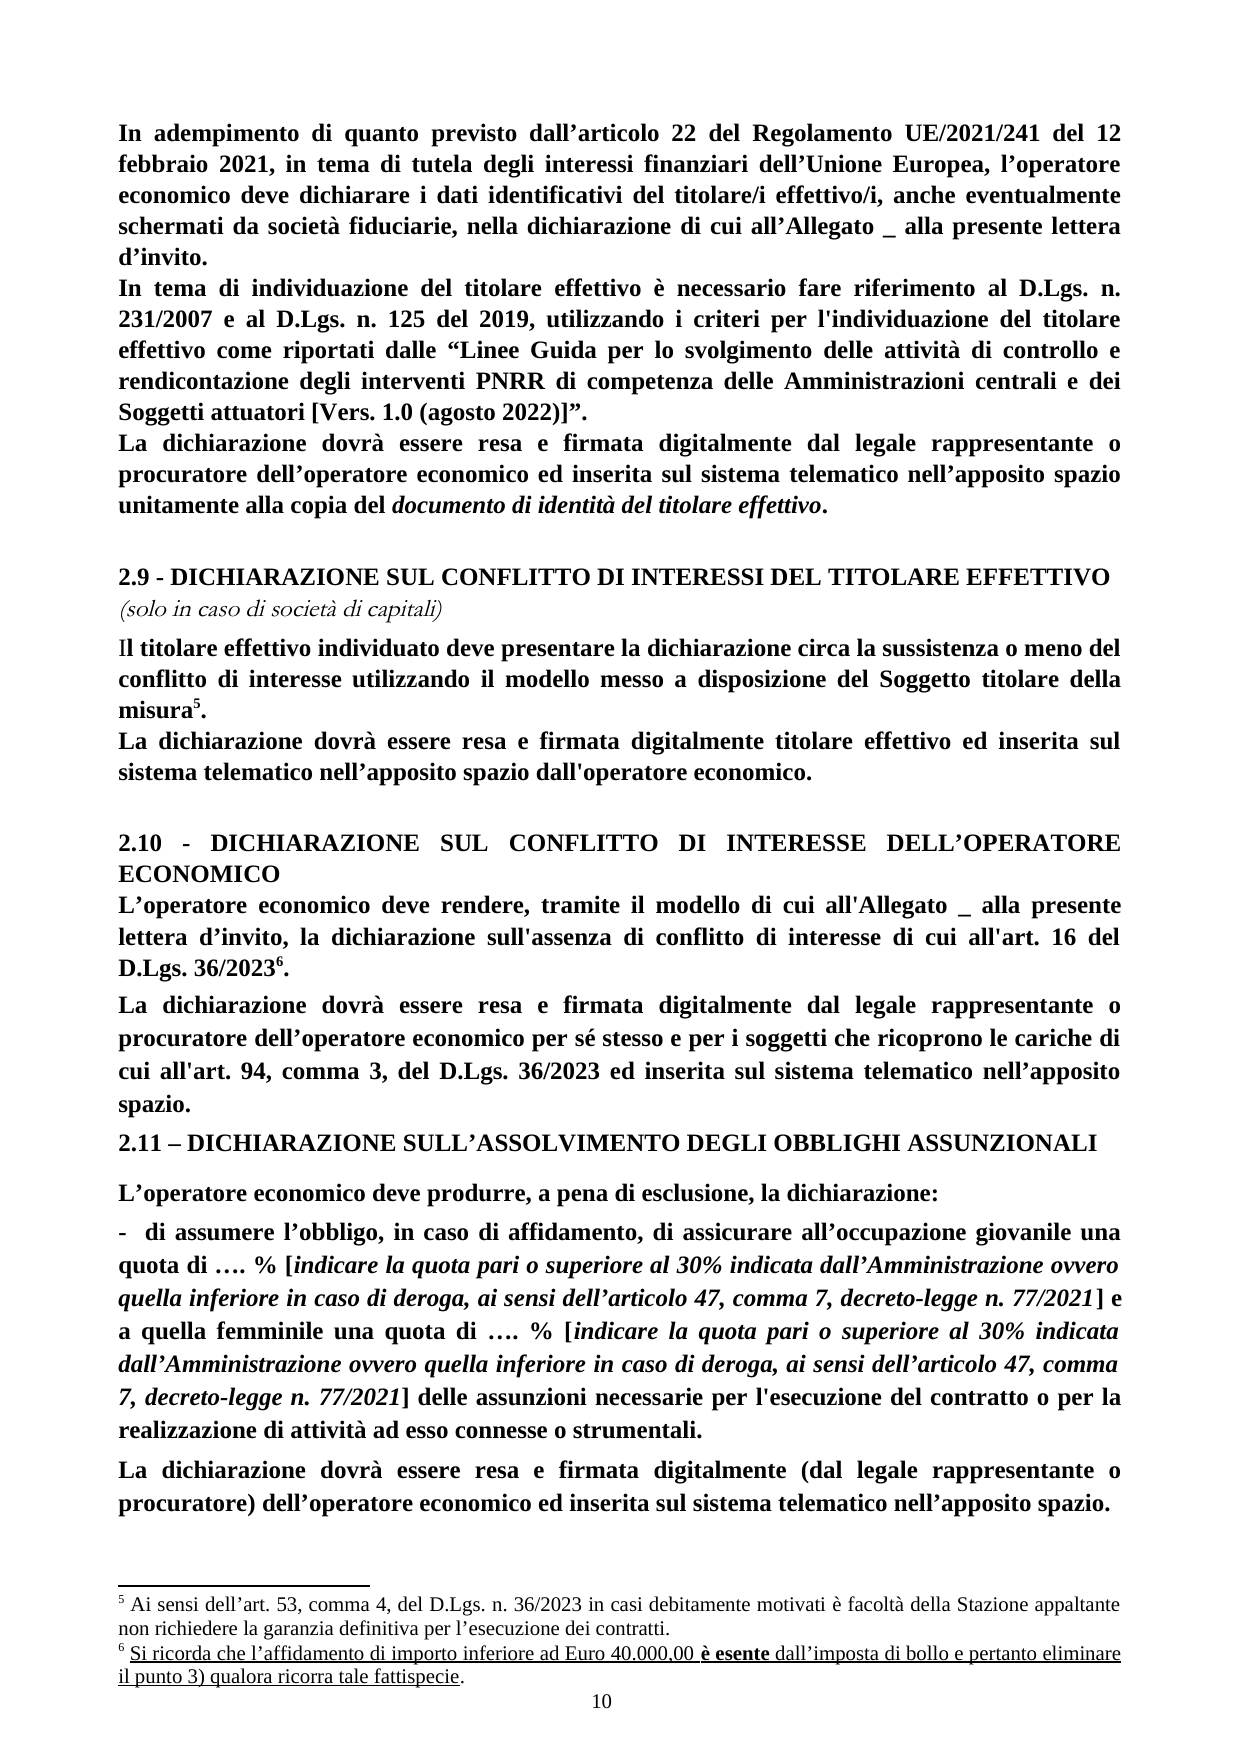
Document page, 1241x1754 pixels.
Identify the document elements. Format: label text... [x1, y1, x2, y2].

text - di assumere l’obbligo, in caso di affidamento, di assicurare all’occupazione giovanile una quota di …. % [indicare la quota pari o superiore al 30% indicata dall’Amministrazione ovvero quella inferiore in caso di deroga, ai sensi dell’articolo 47, comma 7, decreto-legge n. 77/2021] e a quella femminile una quota di …. % [indicare la quota pari o superiore al 30% indicata dall’Amministrazione ovvero quella inferiore in caso di deroga, ai sensi dell’articolo 47, comma 7, decreto-legge n. 77/2021] delle assunzioni necessarie per l'esecuzione del contratto o per la realizzazione di attività ad esso connesse o strumentali. [118, 1217, 1122, 1444]
text L’operatore economico deve rendere, tramite il modello di cui all'Allegato _ alla presente lettera d’invito, la dichiarazione sull'assenza di conflitto di interesse di cui all'art. 16 del D.Lgs. 36/2023. [118, 891, 1122, 981]
text La dichiarazione dovrà essere resa e firmata digitalmente (dal legale rappresentante o procuratore) dell’operatore economico ed inserita sul sistema telematico nell’apposito spazio. [118, 1455, 1122, 1516]
text 2.9 - DICHIARAZIONE SUL CONFLITTO DI INTERESSI DEL TITOLARE EFFETTIVO (solo in caso di società di capitali) [118, 562, 1122, 623]
text In tema di individuazione del titolare effettivo è necessario fare riferimento al D.Lgs. n. 231/2007 e al D.Lgs. n. 125 del 2019, utilizzando i criteri per l'individuazione del titolare effettivo come riportati dalle “Linee Guida per lo svolgimento delle attività di controllo e rendicontazione degli interventi PNRR di competenza delle Amministrazioni centrali e dei Soggetti attuatori [Vers. 1.0 (agosto 2022)]”. [118, 273, 1122, 426]
text La dichiarazione dovrà essere resa e firmata digitalmente dal legale rappresentante o procuratore dell’operatore economico per sé stesso e per i soggetti che ricoprono le cariche di cui all'art. 94, comma 3, del D.Lgs. 36/2023 ed inserita sul sistema telematico nell’apposito spazio. [118, 990, 1122, 1118]
text 2.10 - DICHIARAZIONE SUL CONFLITTO DI INTERESSE DELL’OPERATORE ECONOMICO [118, 828, 1122, 888]
text In adempimento di quanto previsto dall’articolo 22 del Regolamento UE/2021/241 del 12 febbraio 2021, in tema di tutela degli interessi finanziari dell’Unione Europea, l’operatore economico deve dichiarare i dati identificativi del titolare/i effettivo/i, anche eventualmente schermati da società fiduciarie, nella dichiarazione di cui all’Allegato _ alla presente lettera d’invito. [118, 118, 1122, 271]
text La dichiarazione dovrà essere resa e firmata digitalmente dal legale rappresentante o procuratore dell’operatore economico ed inserita sul sistema telematico nell’apposito spazio unitamente alla copia del documento di identità del titolare effettivo. [118, 428, 1122, 519]
text L’operatore economico deve produrre, a pena di esclusione, la dichiarazione: [118, 1178, 1122, 1207]
text La dichiarazione dovrà essere resa e firmata digitalmente titolare effettivo ed inserita sul sistema telematico nell’apposito spazio dall'operatore economico. [118, 726, 1122, 786]
text Il titolare effettivo individuato deve presentare la dichiarazione circa la sussistenza o meno del conflitto di interesse utilizzando il modello messo a disposizione del Soggetto titolare della misura. [118, 633, 1122, 724]
text 2.11 – DICHIARAZIONE SULL’ASSOLVIMENTO DEGLI OBBLIGHI ASSUNZIONALI [118, 1128, 1122, 1157]
